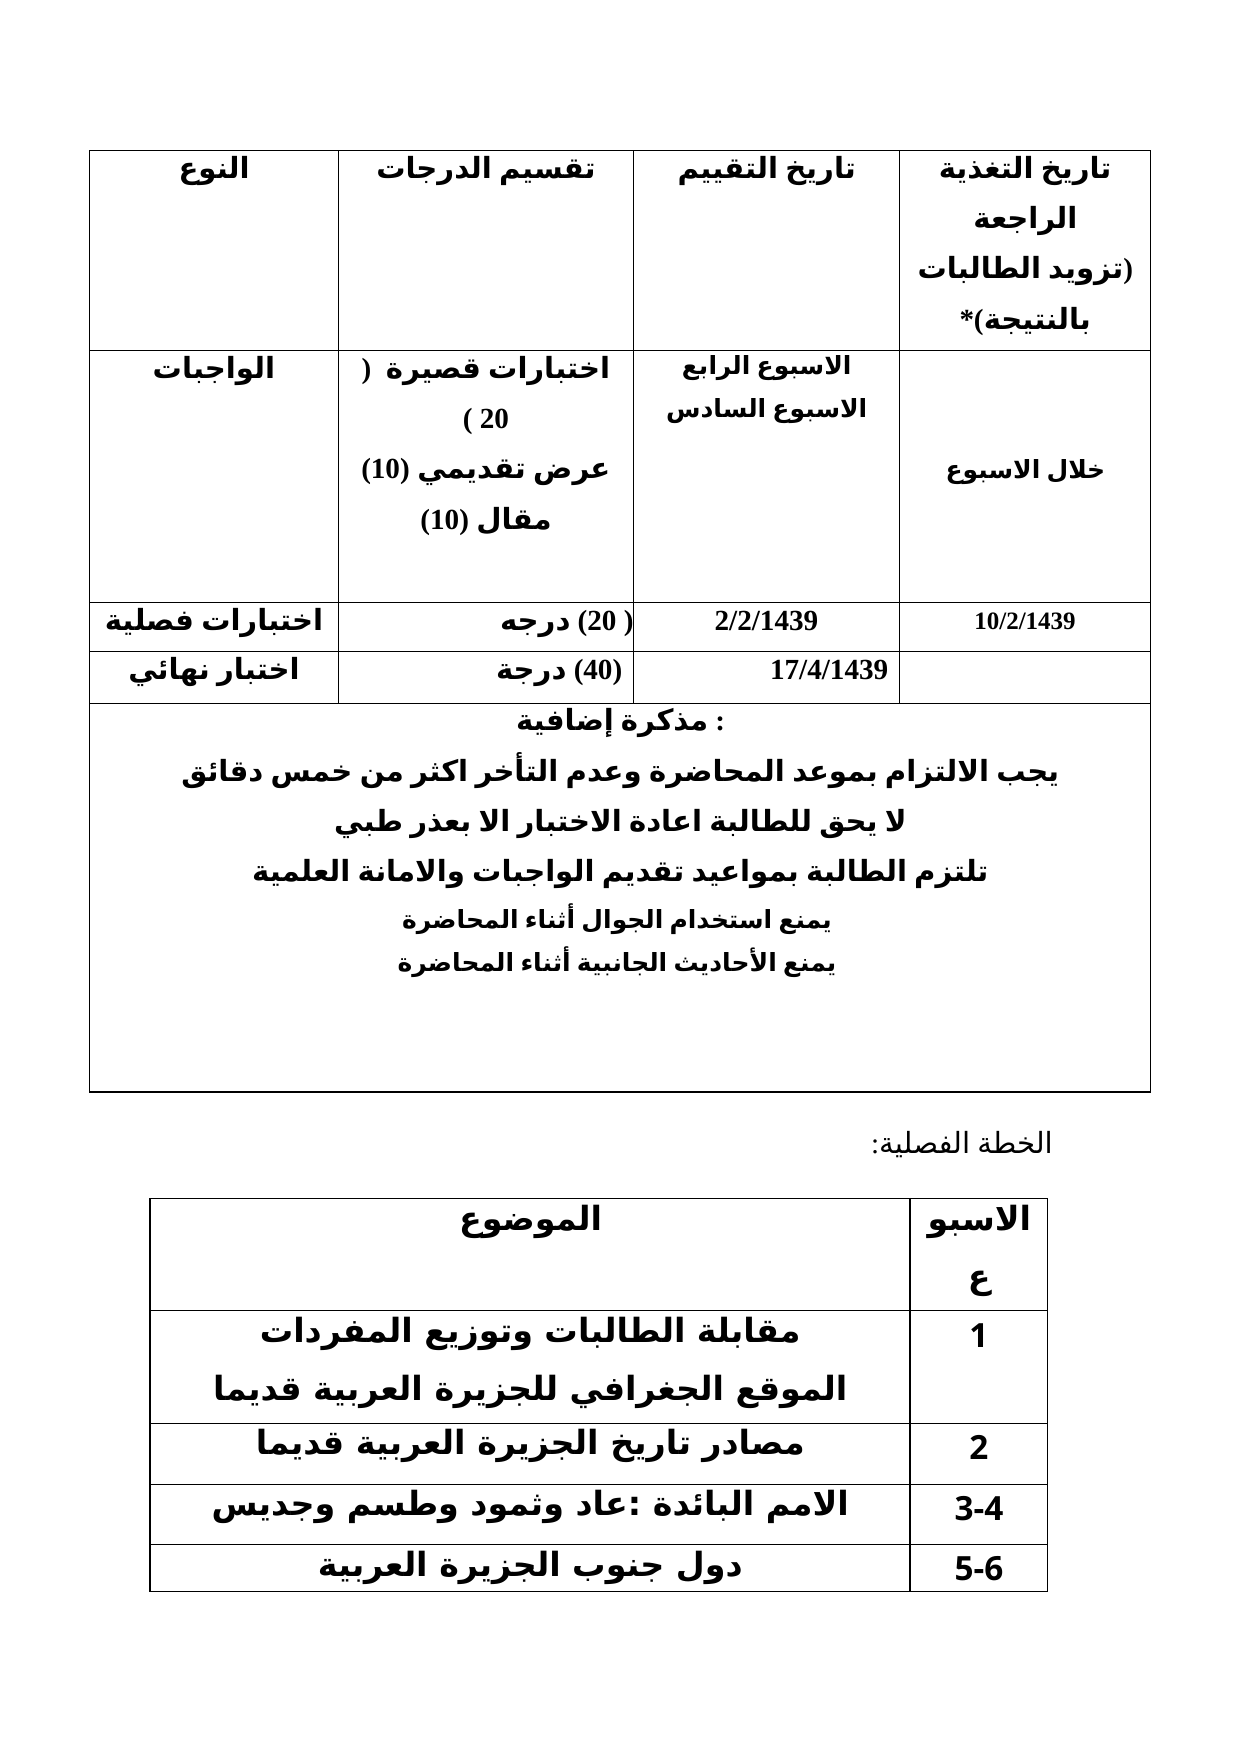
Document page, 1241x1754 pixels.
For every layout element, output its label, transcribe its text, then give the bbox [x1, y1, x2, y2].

table_cell 2 [911, 1424, 1047, 1483]
table_cell (40) درجة [339, 652, 633, 702]
table_cell 5-6 [911, 1545, 1047, 1591]
table_cell الامم البائدة :عاد وثمود وطسم وجديس [151, 1485, 909, 1544]
table_header تاريخ التقييم [634, 151, 899, 350]
table_cell الاسبوع الرابع الاسبوع السادس [634, 351, 899, 602]
text الخطة الفصلية: [187, 1126, 1053, 1159]
table_header النوع [90, 151, 338, 350]
table_cell الواجبات [90, 351, 338, 602]
table_cell مصادر تاريخ الجزيرة العربية قديما [151, 1424, 909, 1483]
table_cell 1 [911, 1311, 1047, 1423]
table_header تاريخ التغذية الراجعة (تزويد الطالبات بالنتيجة)* [900, 151, 1150, 350]
table_cell خلال الاسبوع [900, 351, 1150, 602]
table_cell 10/2/1439 [900, 603, 1150, 651]
table_cell اختبارات قصيرة ( 20 ) عرض تقديمي (10) مقال (10) [339, 351, 633, 602]
table_cell 17/4/1439 [634, 652, 899, 702]
table_cell 3-4 [911, 1485, 1047, 1544]
table_cell مذكرة إضافية : يجب الالتزام بموعد المحاضرة وعدم التأخر اكثر من خمس دقائق لا يحق للطالبة اعادة الاختبار الا بعذر طبي تلتزم الطالبة بمواعيد تقديم الواجبات والامانة العلمية يمنع استخدام الجوال أثناء المحاضرة يمنع الأحاديث الجانبية أثناء المحاضرة [90, 704, 1150, 1091]
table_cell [151, 1545, 909, 1591]
table_cell [900, 652, 1150, 702]
table_header الموضوع [151, 1199, 909, 1310]
table_header تقسيم الدرجات [339, 151, 633, 350]
table_cell مقابلة الطالبات وتوزيع المفردات الموقع الجغرافي للجزيرة العربية قديما [151, 1311, 909, 1423]
table_cell اختبار نهائي [90, 652, 338, 702]
table_header الاسبوع [911, 1199, 1047, 1310]
table_cell ( 20) درجه [339, 603, 633, 651]
table_cell اختبارات فصلية [90, 603, 338, 651]
table_cell 2/2/1439 [634, 603, 899, 651]
